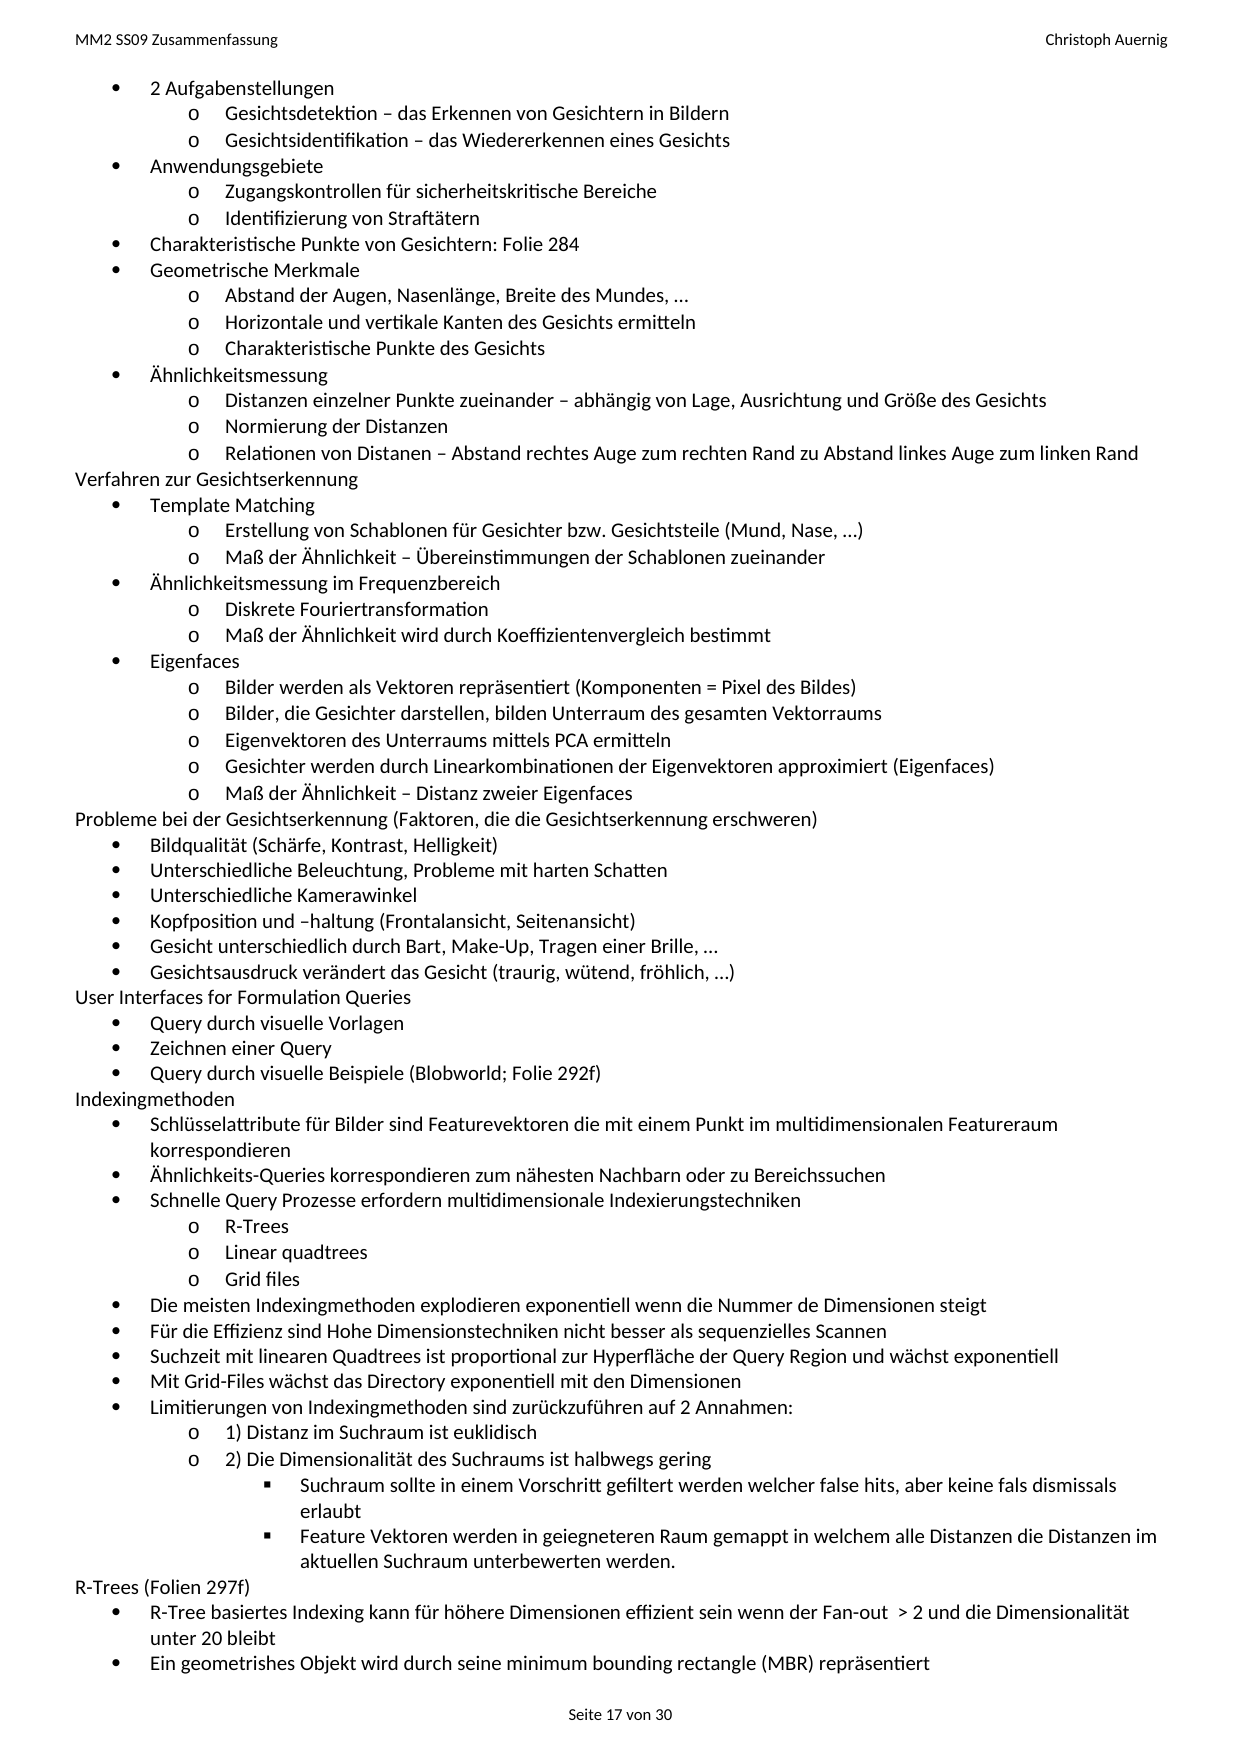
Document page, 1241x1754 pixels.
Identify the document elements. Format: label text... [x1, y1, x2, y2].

list Abstand der Augen, Nasenlänge, Breite des Mundes, … [187, 282, 1165, 309]
list Erstellung von Schablonen für Gesichter bzw. Gesichtsteile (Mund, Nase, …) [187, 517, 1165, 544]
list Grid files [187, 1266, 1165, 1292]
list 2) Die Dimensionalität des Suchraums ist halbwegs gering [187, 1446, 1165, 1472]
list Maß der Ähnlichkeit – Übereinstimmungen der Schablonen zueinander [187, 544, 1165, 570]
list Relationen von Distanen – Abstand rechtes Auge zum rechten Rand zu Abstand linkes Auge zum linken Rand [187, 440, 1165, 467]
list Unterschiedliche Beleuchtung, Probleme mit harten Schatten [112, 857, 1165, 883]
list Charakteristische Punkte von Gesichtern: Folie 284 [112, 232, 1165, 257]
list Suchraum sollte in einem Vorschritt gefiltert werden welcher false hits, aber keine fals dismissals erlaubt [262, 1472, 1165, 1523]
list R-Tree basiertes Indexing kann für höhere Dimensionen effizient sein wenn der Fan-out > 2 und die Dimensionalität unter 20 bleibt [112, 1599, 1165, 1650]
list Template Matching [112, 492, 1165, 517]
list Ähnlichkeitsmessung im Frequenzbereich [112, 570, 1165, 596]
list Schnelle Query Prozesse erfordern multidimensionale Indexierungstechniken [112, 1188, 1165, 1213]
list Mit Grid-Files wächst das Directory exponentiell mit den Dimensionen [112, 1369, 1165, 1394]
list Eigenfaces [112, 649, 1165, 674]
list R-Trees [187, 1213, 1165, 1239]
list Ähnlichkeits-Queries korrespondieren zum nähesten Nachbarn oder zu Bereichssuchen [112, 1162, 1165, 1188]
list 1) Distanz im Suchraum ist euklidisch [187, 1419, 1165, 1446]
list Limitierungen von Indexingmethoden sind zurückzuführen auf 2 Annahmen: [112, 1394, 1165, 1419]
list Query durch visuelle Vorlagen [112, 1010, 1165, 1035]
list Eigenvektoren des Unterraums mittels PCA ermitteln [187, 727, 1165, 753]
list Identifizierung von Straftätern [187, 205, 1165, 232]
list Query durch visuelle Beispiele (Blobworld; Folie 292f) [112, 1061, 1165, 1086]
list Bilder werden als Vektoren repräsentiert (Komponenten = Pixel des Bildes) [187, 674, 1165, 701]
list Bilder, die Gesichter darstellen, bilden Unterraum des gesamten Vektorraums [187, 701, 1165, 727]
list Die meisten Indexingmethoden explodieren exponentiell wenn die Nummer de Dimensionen steigt [112, 1292, 1165, 1318]
list Gesichtsdetektion – das Erkennen von Gesichtern in Bildern [187, 100, 1165, 127]
list Feature Vektoren werden in geiegneteren Raum gemappt in welchem alle Distanzen die Distanzen im aktuellen Suchraum unterbewerten werden. [262, 1523, 1165, 1574]
list Für die Effizienz sind Hohe Dimensionstechniken nicht besser als sequenzielles Scannen [112, 1318, 1165, 1343]
text Probleme bei der Gesichtserkennung (Faktoren, die die Gesichtserkennung erschweren) [75, 806, 1165, 832]
list Gesichtsidentifikation – das Wiedererkennen eines Gesichts [187, 127, 1165, 153]
text Indexingmethoden [75, 1086, 1165, 1111]
list Unterschiedliche Kamerawinkel [112, 883, 1165, 908]
list Linear quadtrees [187, 1239, 1165, 1266]
list Kopfposition und –haltung (Frontalansicht, Seitenansicht) [112, 908, 1165, 933]
list Zeichnen einer Query [112, 1035, 1165, 1061]
list Gesichter werden durch Linearkombinationen der Eigenvektoren approximiert (Eigenfaces) [187, 753, 1165, 780]
list Gesichtsausdruck verändert das Gesicht (traurig, wütend, fröhlich, …) [112, 959, 1165, 984]
list 2 Aufgabenstellungen [112, 75, 1165, 100]
list Maß der Ähnlichkeit – Distanz zweier Eigenfaces [187, 780, 1165, 806]
list Schlüsselattribute für Bilder sind Featurevektoren die mit einem Punkt im multidimensionalen Featureraum korrespondieren [112, 1111, 1165, 1162]
list Maß der Ähnlichkeit wird durch Koeffizientenvergleich bestimmt [187, 622, 1165, 649]
text R-Trees (Folien 297f) [75, 1574, 1165, 1599]
list Anwendungsgebiete [112, 153, 1165, 179]
list Charakteristische Punkte des Gesichts [187, 335, 1165, 362]
list Bildqualität (Schärfe, Kontrast, Helligkeit) [112, 832, 1165, 857]
list Suchzeit mit linearen Quadtrees ist proportional zur Hyperfläche der Query Region und wächst exponentiell [112, 1343, 1165, 1369]
text User Interfaces for Formulation Queries [75, 984, 1165, 1010]
list Gesicht unterschiedlich durch Bart, Make-Up, Tragen einer Brille, … [112, 933, 1165, 959]
list Zugangskontrollen für sicherheitskritische Bereiche [187, 179, 1165, 205]
list Diskrete Fouriertransformation [187, 596, 1165, 622]
list Distanzen einzelner Punkte zueinander – abhängig von Lage, Ausrichtung und Größe des Gesichts [187, 387, 1165, 414]
list Geometrische Merkmale [112, 257, 1165, 282]
list Ähnlichkeitsmessung [112, 362, 1165, 387]
list Horizontale und vertikale Kanten des Gesichts ermitteln [187, 309, 1165, 335]
list Normierung der Distanzen [187, 414, 1165, 440]
text Verfahren zur Gesichtserkennung [75, 467, 1165, 492]
list Ein geometrishes Objekt wird durch seine minimum bounding rectangle (MBR) repräsentiert [112, 1650, 1165, 1676]
